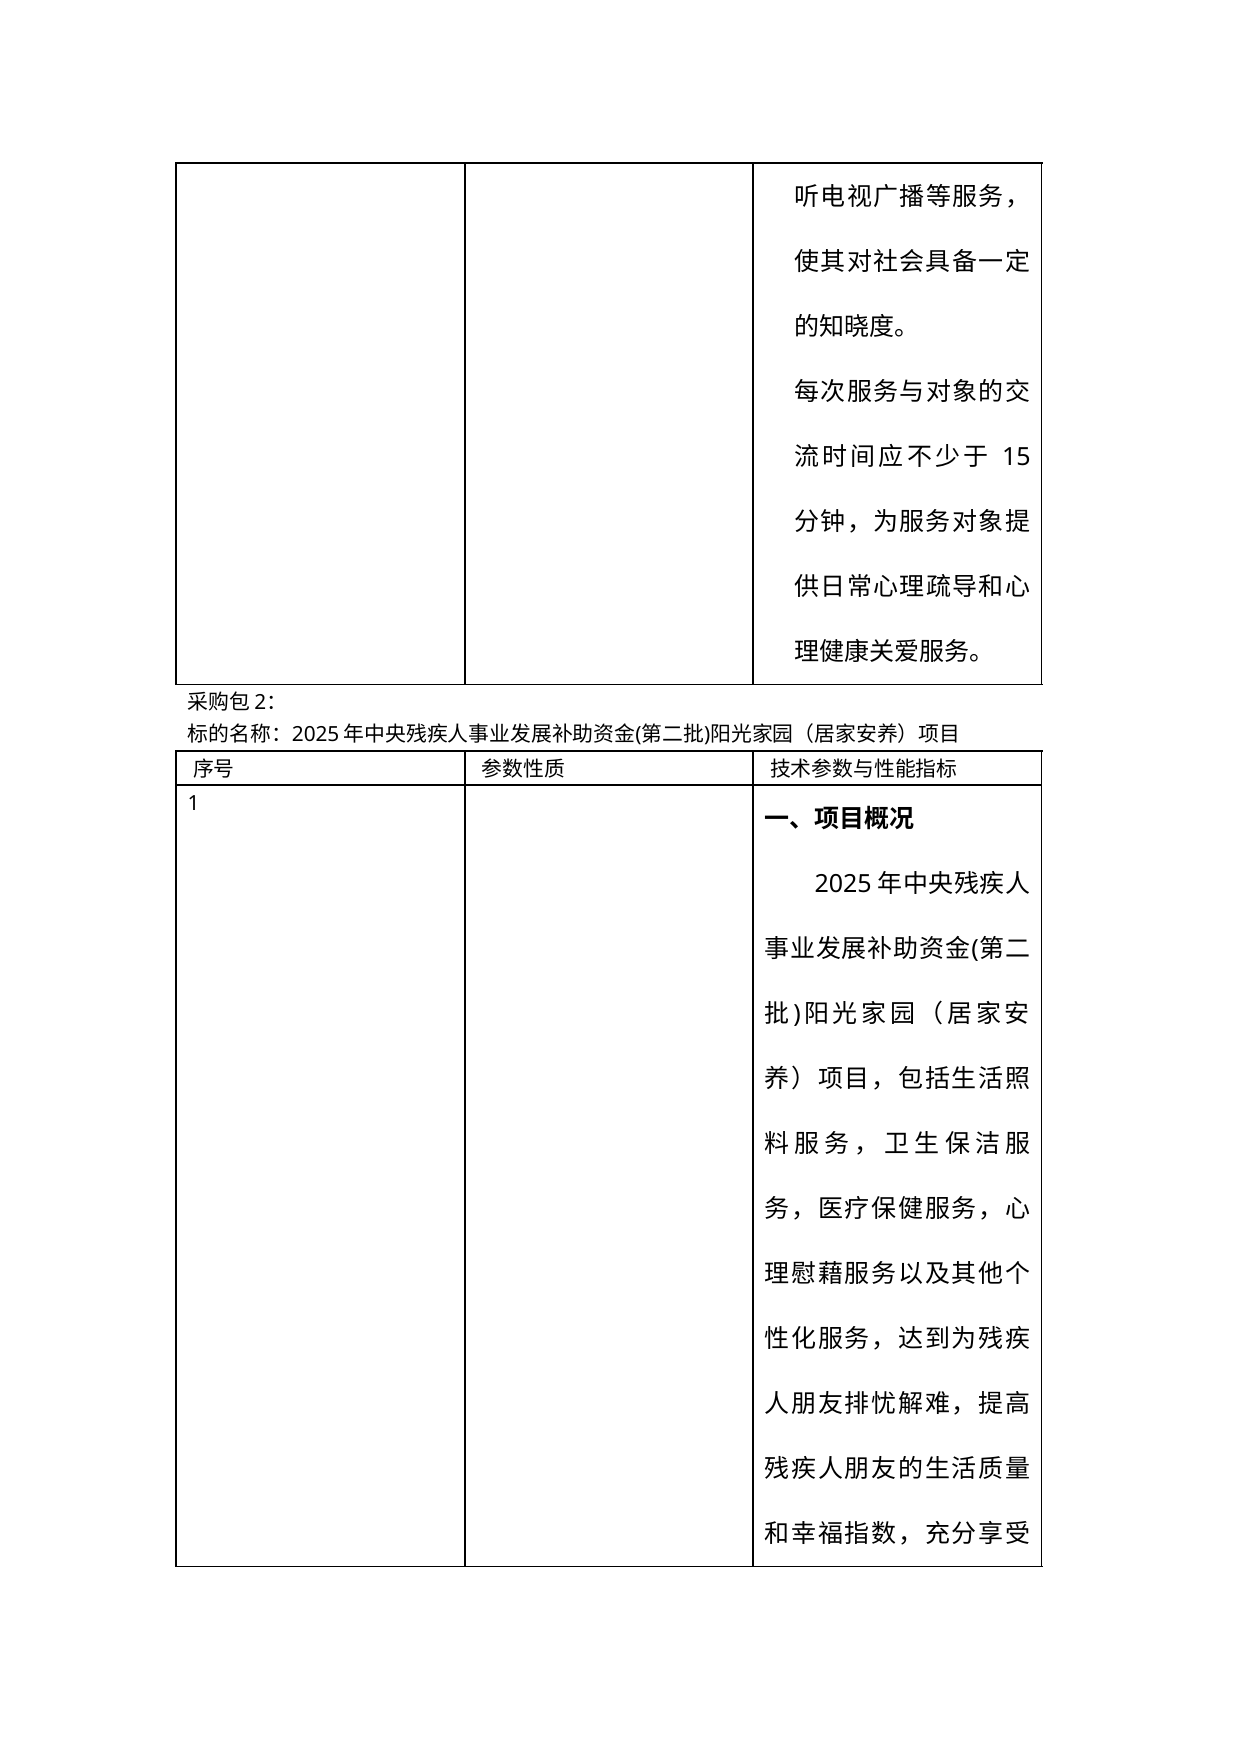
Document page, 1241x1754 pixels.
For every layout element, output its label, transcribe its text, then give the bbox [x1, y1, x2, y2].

table_header 技术参数与性能指标 [754, 752, 1041, 784]
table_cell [754, 164, 1041, 683]
table_header 参数性质 [466, 752, 752, 784]
text 采购包2： [187, 685, 1053, 718]
table_cell [466, 786, 752, 1566]
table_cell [754, 786, 1041, 1566]
table_cell 1 [177, 786, 464, 1566]
table_header 序号 [177, 752, 464, 784]
table_cell 1 [177, 164, 464, 683]
table_cell [466, 164, 752, 683]
text 标的名称：2025年中央残疾人事业发展补助资金(第二批)阳光家园（居家安养）项目 [187, 718, 1053, 750]
